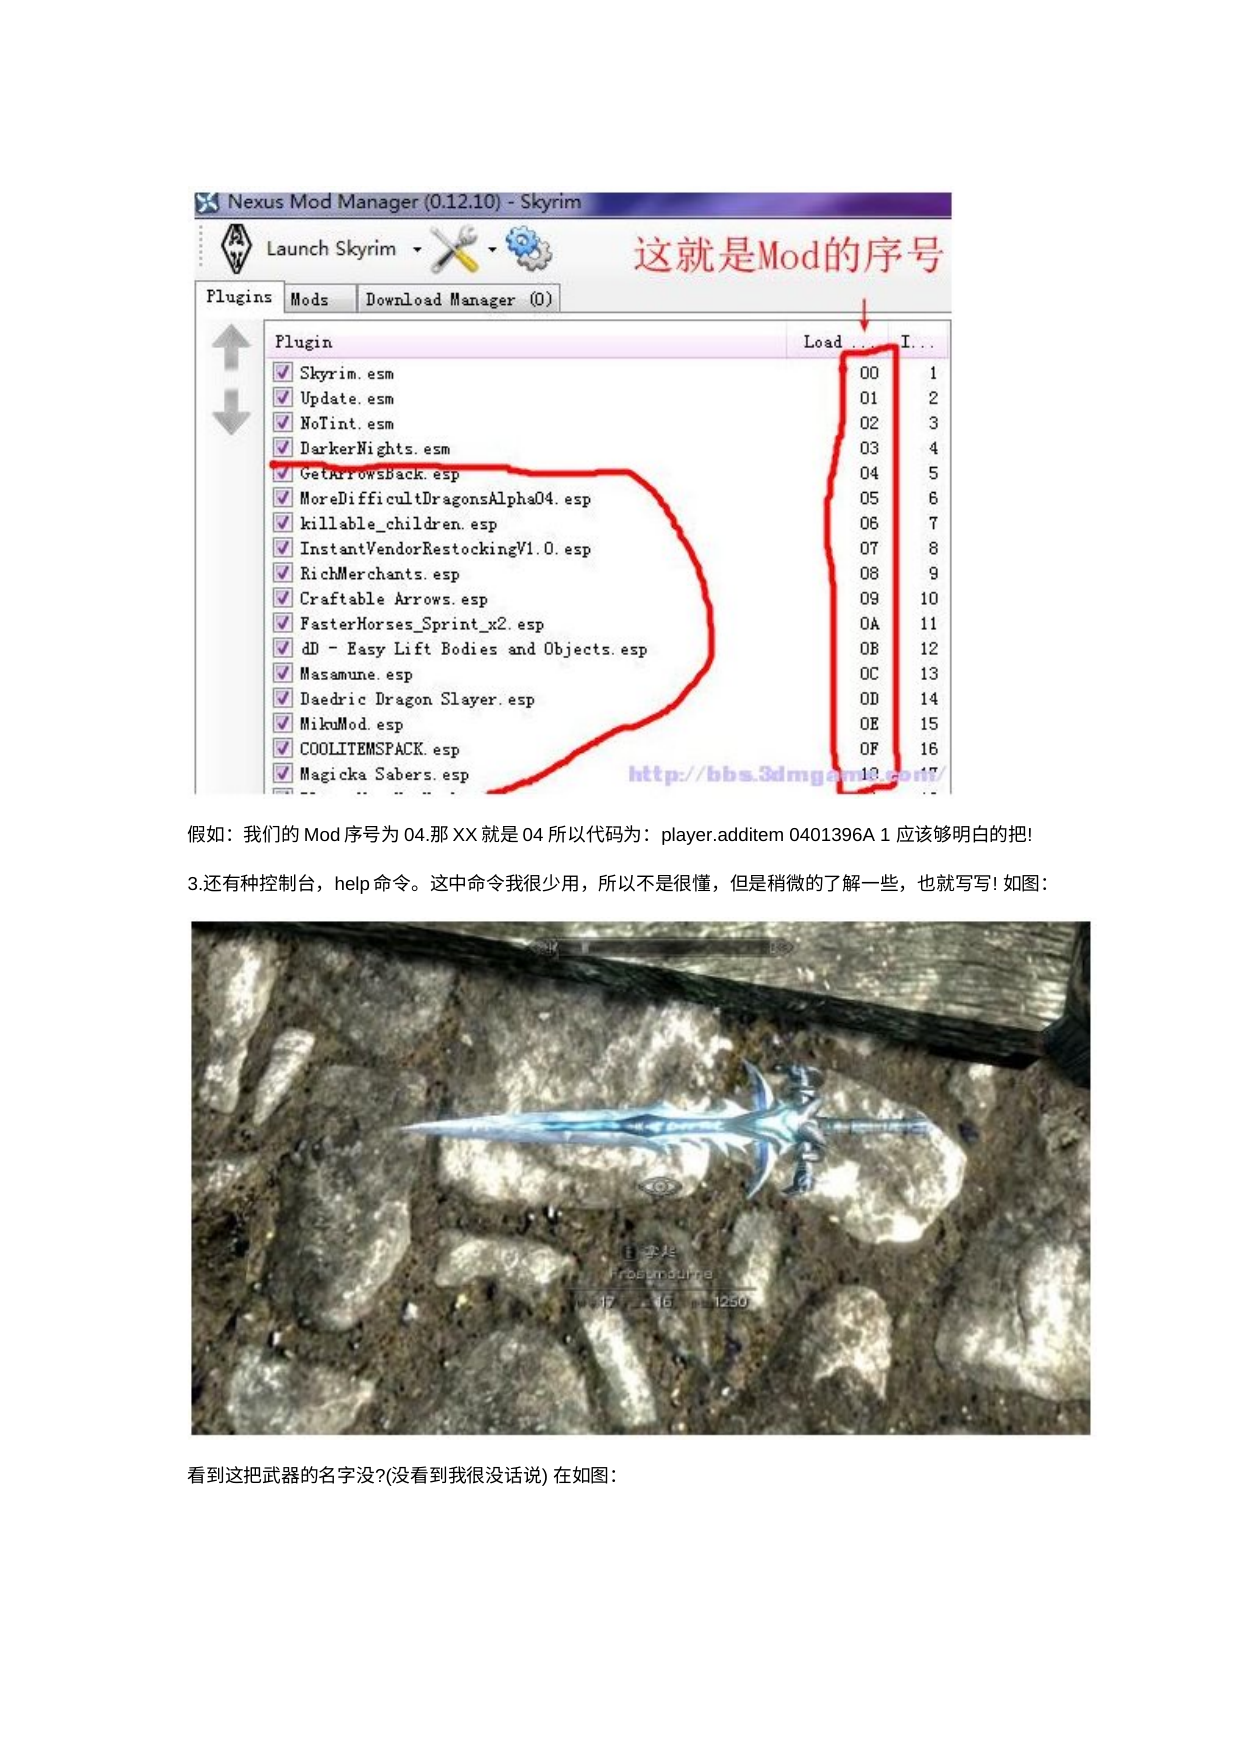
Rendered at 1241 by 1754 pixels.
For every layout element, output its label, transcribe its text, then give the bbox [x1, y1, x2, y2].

picture [187, 186, 955, 799]
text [187, 1440, 1053, 1488]
picture [187, 917, 1097, 1440]
